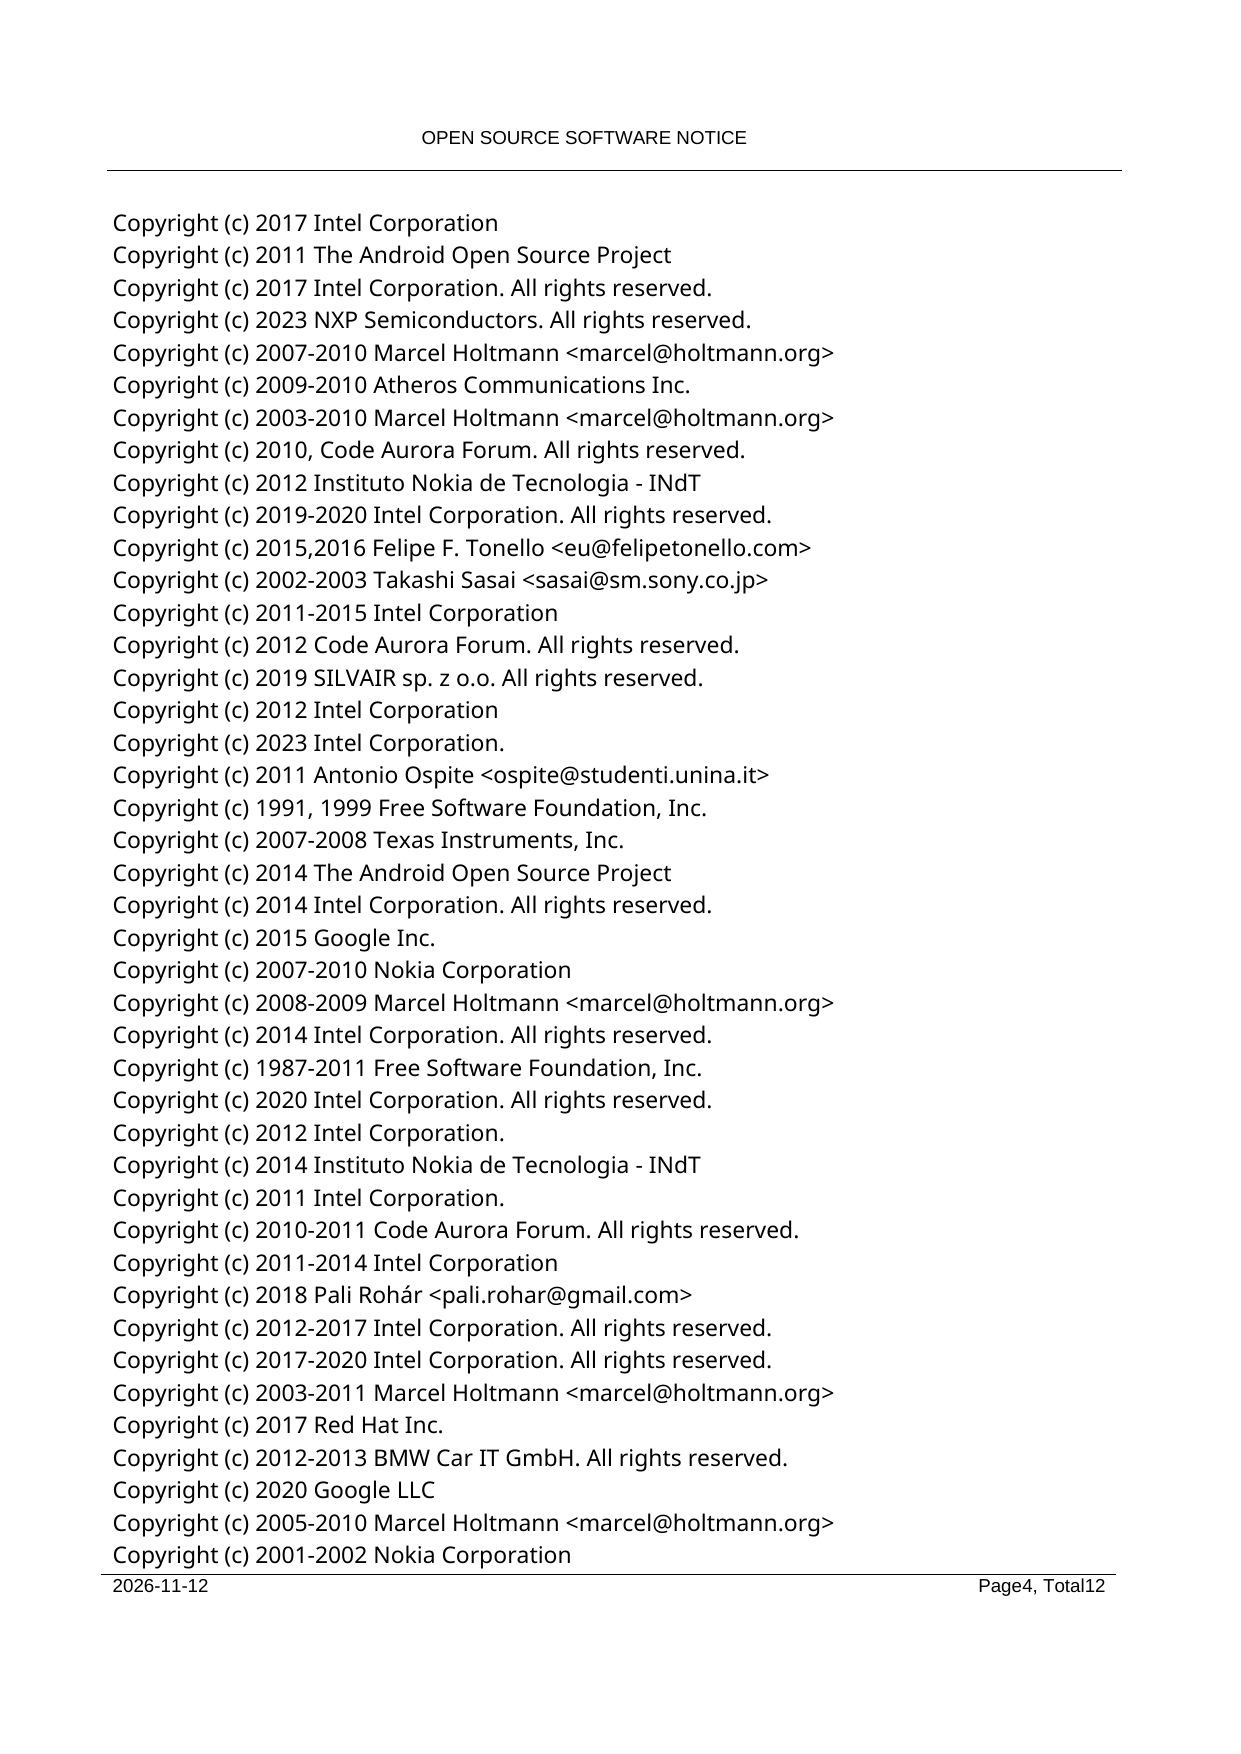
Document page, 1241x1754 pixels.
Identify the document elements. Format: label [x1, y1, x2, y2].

text [112, 206, 1128, 1571]
